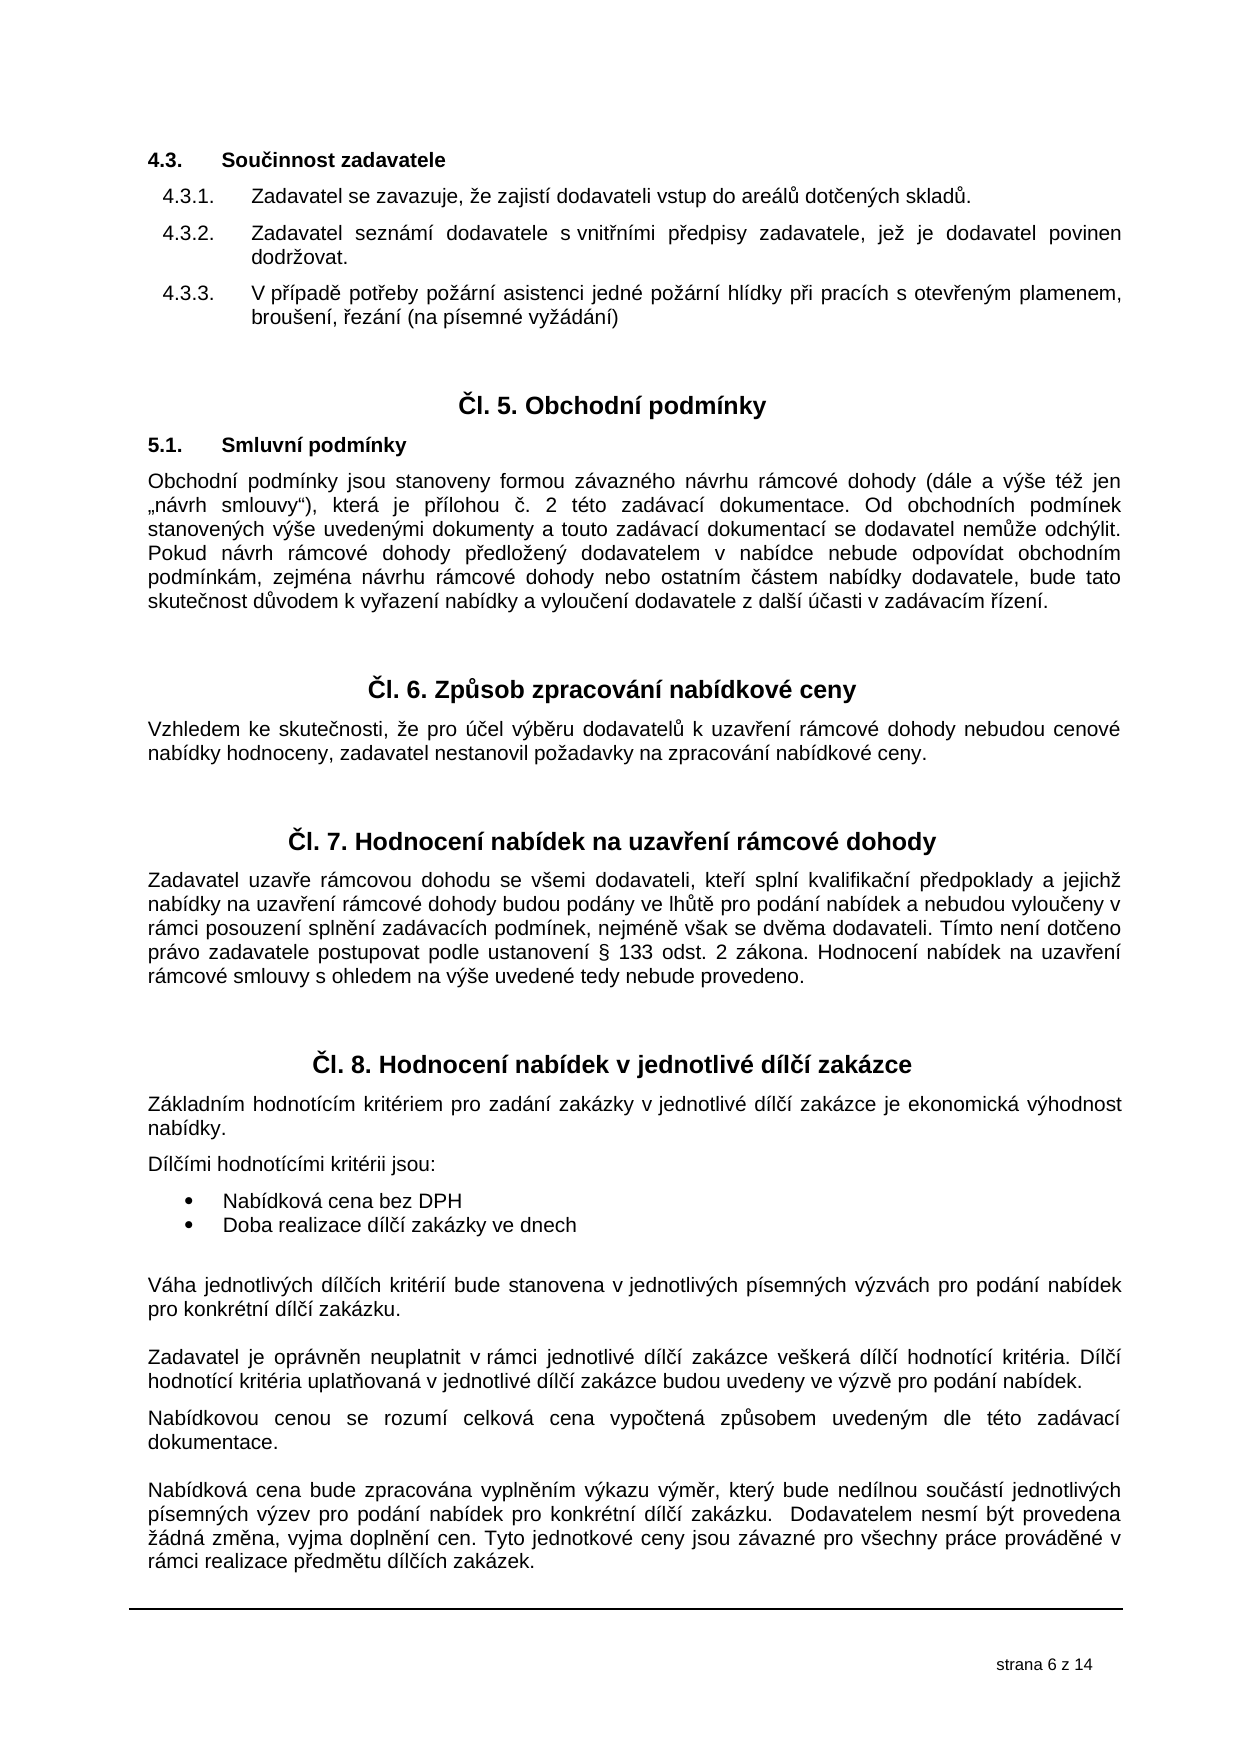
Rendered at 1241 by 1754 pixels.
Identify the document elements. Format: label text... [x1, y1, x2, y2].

text Zadavatel se zavazuje, že zajistí dodavateli vstup do areálů dotčených skladů. [162, 184, 1122, 208]
text Zadavatel je oprávněn neuplatnit v rámci jednotlivé dílčí zakázce veškerá dílčí hodnotící kritéria. Dílčí hodnotící kritéria uplatňovaná v jednotlivé dílčí zakázce budou uvedeny ve výzvě pro podání nabídek. [148, 1345, 1122, 1393]
text Základním hodnotícím kritériem pro zadání zakázky v jednotlivé dílčí zakázce je ekonomická výhodnost nabídky. [148, 1092, 1122, 1140]
text Smluvní podmínky [148, 433, 1122, 457]
text Hodnocení nabídek na uzavření rámcové dohody [102, 827, 1122, 856]
text Dílčími hodnotícími kritérii jsou: [148, 1152, 1122, 1176]
list Doba realizace dílčí zakázky ve dnech [185, 1213, 1122, 1237]
text Zadavatel uzavře rámcovou dohodu se všemi dodavateli, kteří splní kvalifikační předpoklady a jejichž nabídky na uzavření rámcové dohody budou podány ve lhůtě pro podání nabídek a nebudou vyloučeny v rámci posouzení splnění zadávacích podmínek, nejméně však se dvěma dodavateli. Tímto není dotčeno právo zadavatele postupovat podle ustanovení § 133 odst. 2 zákona. Hodnocení nabídek na uzavření rámcové smlouvy s ohledem na výše uvedené tedy nebude provedeno. [148, 868, 1122, 988]
text Nabídková cena bude zpracována vyplněním výkazu výměr, který bude nedílnou součástí jednotlivých písemných výzev pro podání nabídek pro konkrétní dílčí zakázku. Dodavatelem nesmí být provedena žádná změna, vyjma doplnění cen. Tyto jednotkové ceny jsou závazné pro všechny práce prováděné v rámci realizace předmětu dílčích zakázek. [148, 1477, 1122, 1573]
text Hodnocení nabídek v jednotlivé dílčí zakázce [102, 1051, 1122, 1079]
text Váha jednotlivých dílčích kritérií bude stanovena v jednotlivých písemných výzvách pro podání nabídek pro konkrétní dílčí zakázku. [148, 1273, 1122, 1321]
text Nabídkovou cenou se rozumí celková cena vypočtená způsobem uvedeným dle této zadávací dokumentace. [148, 1406, 1122, 1453]
text Součinnost zadavatele [148, 148, 1122, 172]
text Vzhledem ke skutečnosti, že pro účel výběru dodavatelů k uzavření rámcové dohody nebudou cenové nabídky hodnoceny, zadavatel nestanovil požadavky na zpracování nabídkové ceny. [148, 717, 1122, 764]
text Zadavatel seznámí dodavatele s vnitřními předpisy zadavatele, jež je dodavatel povinen dodržovat. [162, 221, 1122, 268]
text Způsob zpracování nabídkové ceny [102, 675, 1122, 704]
text Obchodní podmínky jsou stanoveny formou závazného návrhu rámcové dohody (dále a výše též jen „návrh smlouvy“), která je přílohou č. 2 této zadávací dokumentace. Od obchodních podmínek stanovených výše uvedenými dokumenty a touto zadávací dokumentací se dodavatel nemůže odchýlit. Pokud návrh rámcové dohody předložený dodavatelem v nabídce nebude odpovídat obchodním podmínkám, zejména návrhu rámcové dohody nebo ostatním částem nabídky dodavatele, bude tato skutečnost důvodem k vyřazení nabídky a vyloučení dodavatele z další účasti v zadávacím řízení. [148, 469, 1122, 613]
list Nabídková cena bez DPH [185, 1189, 1122, 1213]
text Obchodní podmínky [102, 391, 1122, 420]
text V případě potřeby požární asistenci jedné požární hlídky při pracích s otevřeným plamenem, broušení, řezání (na písemné vyžádání) [162, 281, 1122, 329]
